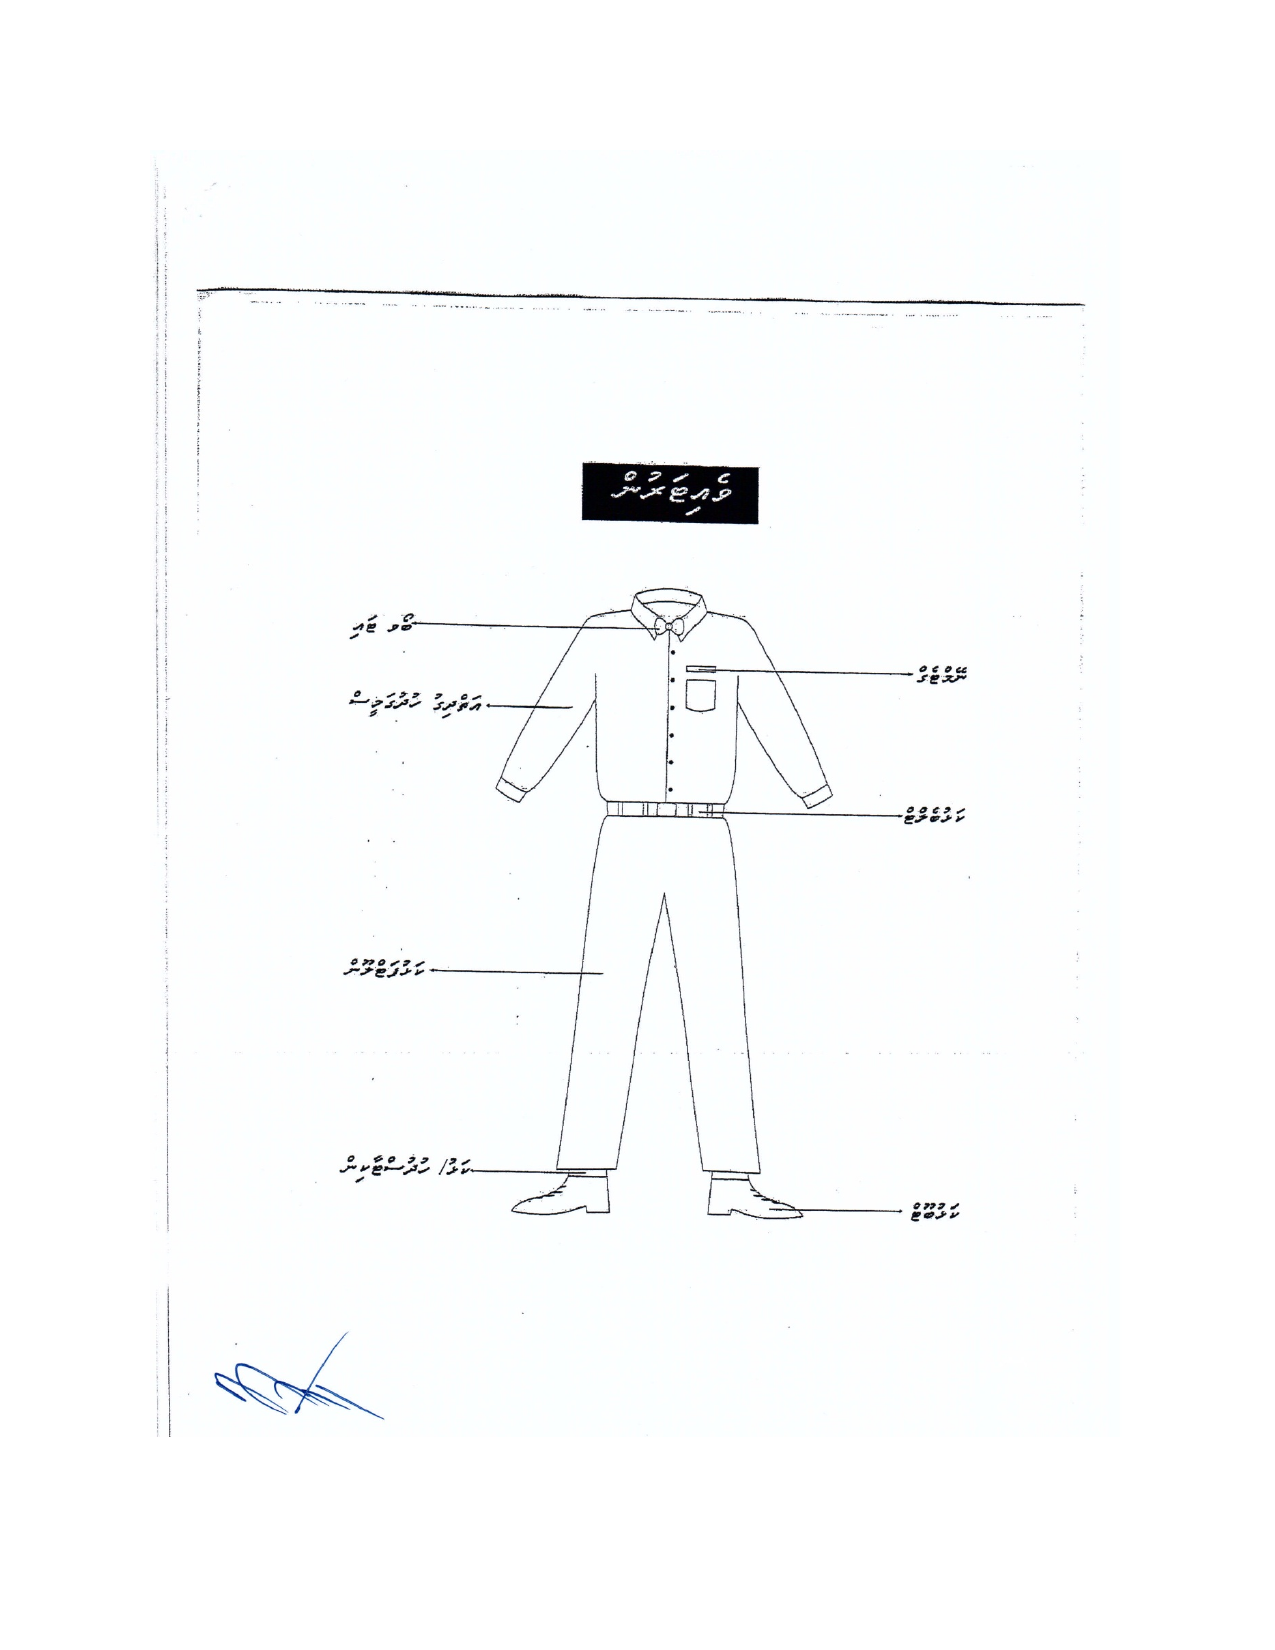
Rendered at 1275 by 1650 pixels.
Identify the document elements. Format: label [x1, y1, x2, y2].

picture [150, 150, 1125, 1437]
